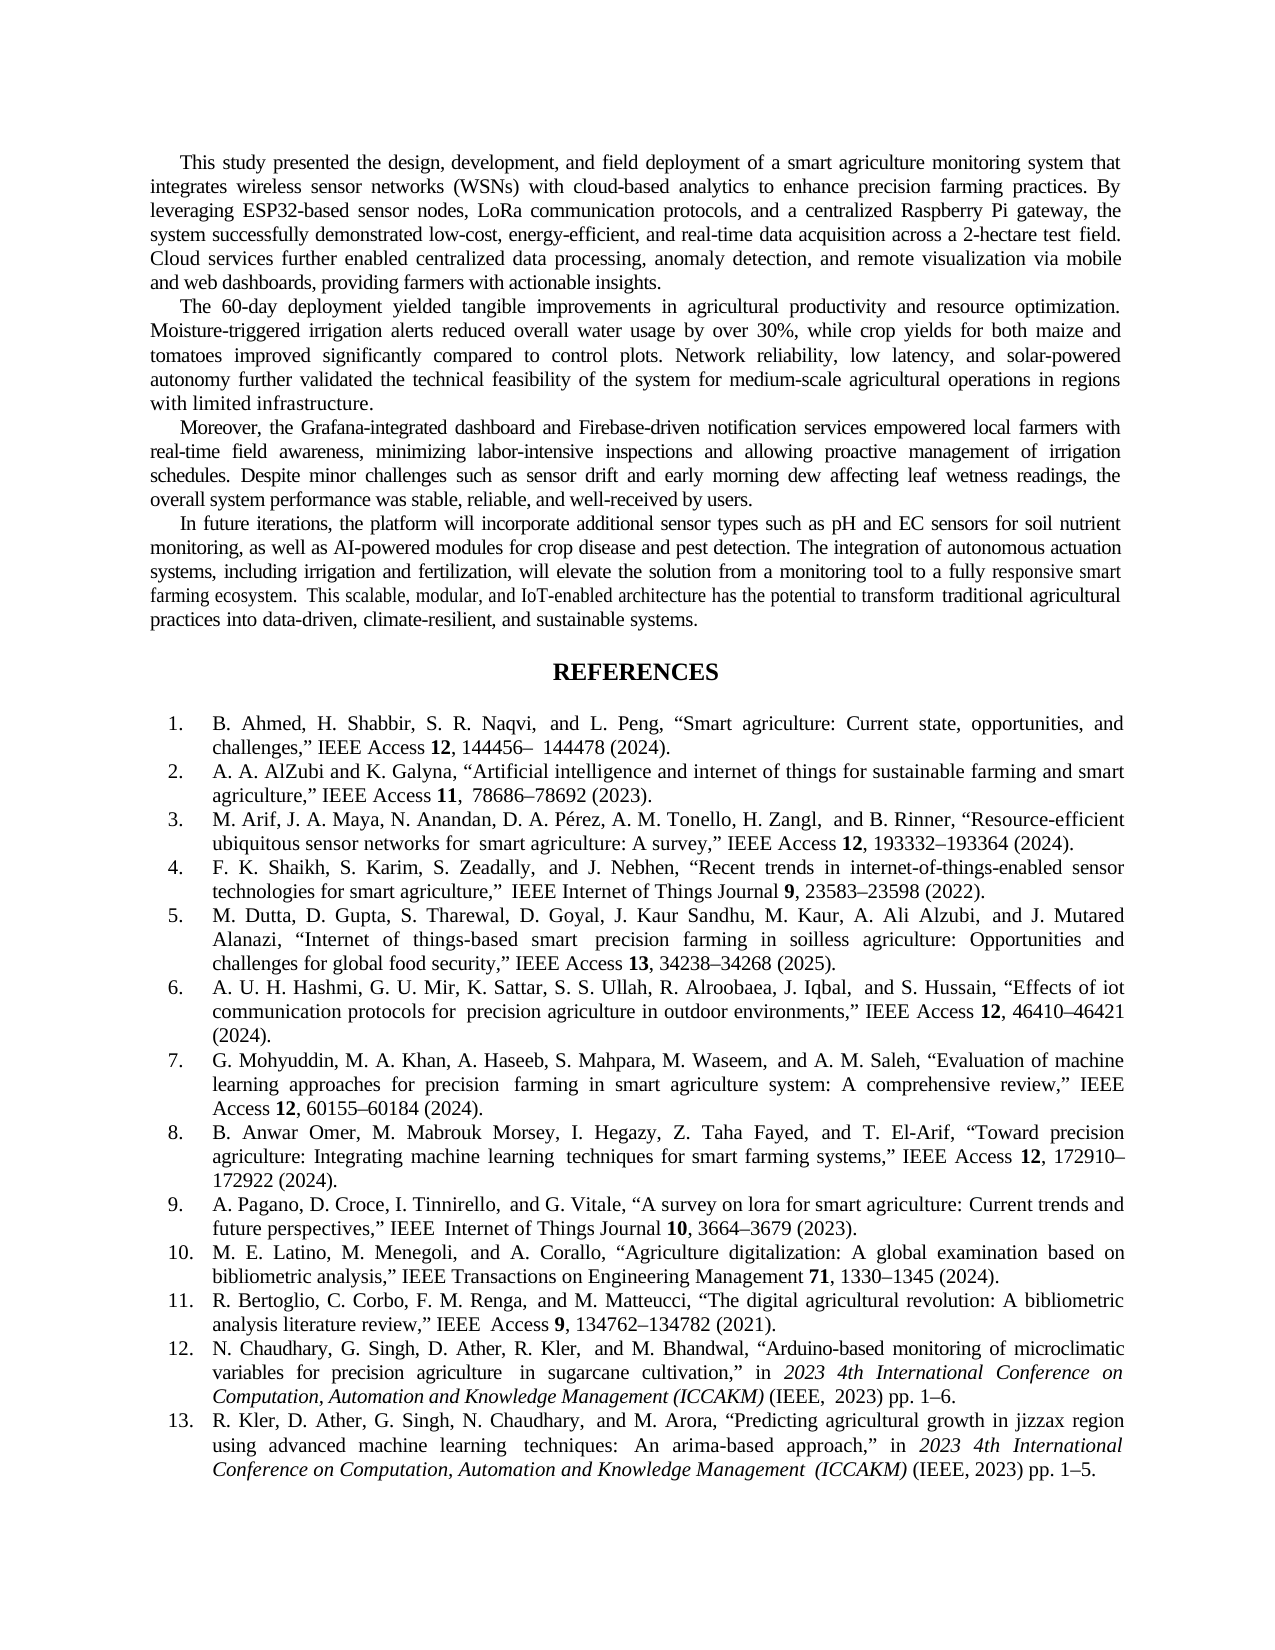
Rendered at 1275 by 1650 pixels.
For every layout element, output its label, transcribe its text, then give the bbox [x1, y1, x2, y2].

list M. Arif, J. A. Maya, N. Anandan, D. A. Pérez, A. M. Tonello, H. Zangl, and B. Rinner, “Resource-efficient ubiquitous sensor networks for smart agriculture: A survey,” IEEE Access 12, 193332–193364 (2024). [168, 807, 1125, 855]
list A. U. H. Hashmi, G. U. Mir, K. Sattar, S. S. Ullah, R. Alroobaea, J. Iqbal, and S. Hussain, “Effects of iot communication protocols for precision agriculture in outdoor environments,” IEEE Access 12, 46410–46421 (2024). [168, 975, 1125, 1047]
list R. Kler, D. Ather, G. Singh, N. Chaudhary, and M. Arora, “Predicting agricultural growth in jizzax region using advanced machine learning techniques: An arima-based approach,” in 2023 4th International Conference on Computation, Automation and Knowledge Management (ICCAKM) (IEEE, 2023) pp. 1–5. [168, 1408, 1125, 1481]
list A. Pagano, D. Croce, I. Tinnirello, and G. Vitale, “A survey on lora for smart agriculture: Current trends and future perspectives,” IEEE Internet of Things Journal 10, 3664–3679 (2023). [168, 1192, 1125, 1240]
text Moreover, the Grafana-integrated dashboard and Firebase-driven notification services empowered local farmers with real-time field awareness, minimizing labor-intensive inspections and allowing proactive management of irrigation schedules. Despite minor challenges such as sensor drift and early morning dew affecting leaf wetness readings, the overall system performance was stable, reliable, and well-received by users. [150, 415, 1121, 511]
text In future iterations, the platform will incorporate additional sensor types such as pH and EC sensors for soil nutrient monitoring, as well as AI-powered modules for crop disease and pest detection. The integration of autonomous actuation systems, including irrigation and fertilization, will elevate the solution from a monitoring tool to a fully responsive smart farming ecosystem. This scalable, modular, and IoT-enabled architecture has the potential to transform traditional agricultural practices into data-driven, climate-resilient, and sustainable systems. [150, 511, 1121, 632]
list A. A. AlZubi and K. Galyna, “Artificial intelligence and internet of things for sustainable farming and smart agriculture,” IEEE Access 11, 78686–78692 (2023). [168, 759, 1125, 807]
list N. Chaudhary, G. Singh, D. Ather, R. Kler, and M. Bhandwal, “Arduino-based monitoring of microclimatic variables for precision agriculture in sugarcane cultivation,” in 2023 4th International Conference on Computation, Automation and Knowledge Management (ICCAKM) (IEEE, 2023) pp. 1–6. [168, 1336, 1125, 1408]
list B. Anwar Omer, M. Mabrouk Morsey, I. Hegazy, Z. Taha Fayed, and T. El-Arif, “Toward precision agriculture: Integrating machine learning techniques for smart farming systems,” IEEE Access 12, 172910–172922 (2024). [168, 1120, 1125, 1192]
text This study presented the design, development, and field deployment of a smart agriculture monitoring system that integrates wireless sensor networks (WSNs) with cloud-based analytics to enhance precision farming practices. By leveraging ESP32-based sensor nodes, LoRa communication protocols, and a centralized Raspberry Pi gateway, the system successfully demonstrated low-cost, energy-efficient, and real-time data acquisition across a 2-hectare test field. Cloud services further enabled centralized data processing, anomaly detection, and remote visualization via mobile and web dashboards, providing farmers with actionable insights. [150, 150, 1122, 294]
list B. Ahmed, H. Shabbir, S. R. Naqvi, and L. Peng, “Smart agriculture: Current state, opportunities, and challenges,” IEEE Access 12, 144456– 144478 (2024). [168, 711, 1125, 759]
text The 60-day deployment yielded tangible improvements in agricultural productivity and resource optimization. Moisture-triggered irrigation alerts reduced overall water usage by over 30%, while crop yields for both maize and tomatoes improved significantly compared to control plots. Network reliability, low latency, and solar-powered autonomy further validated the technical feasibility of the system for medium-scale agricultural operations in regions with limited infrastructure. [150, 294, 1121, 415]
list M. E. Latino, M. Menegoli, and A. Corallo, “Agriculture digitalization: A global examination based on bibliometric analysis,” IEEE Transactions on Engineering Management 71, 1330–1345 (2024). [168, 1240, 1125, 1288]
list R. Bertoglio, C. Corbo, F. M. Renga, and M. Matteucci, “The digital agricultural revolution: A bibliometric analysis literature review,” IEEE Access 9, 134762–134782 (2021). [168, 1288, 1125, 1336]
list F. K. Shaikh, S. Karim, S. Zeadally, and J. Nebhen, “Recent trends in internet-of-things-enabled sensor technologies for smart agriculture,” IEEE Internet of Things Journal 9, 23583–23598 (2022). [168, 855, 1125, 903]
subtitle REFERENCES [150, 657, 1122, 686]
list M. Dutta, D. Gupta, S. Tharewal, D. Goyal, J. Kaur Sandhu, M. Kaur, A. Ali Alzubi, and J. Mutared Alanazi, “Internet of things-based smart precision farming in soilless agriculture: Opportunities and challenges for global food security,” IEEE Access 13, 34238–34268 (2025). [168, 903, 1125, 975]
list G. Mohyuddin, M. A. Khan, A. Haseeb, S. Mahpara, M. Waseem, and A. M. Saleh, “Evaluation of machine learning approaches for precision farming in smart agriculture system: A comprehensive review,” IEEE Access 12, 60155–60184 (2024). [168, 1047, 1125, 1120]
